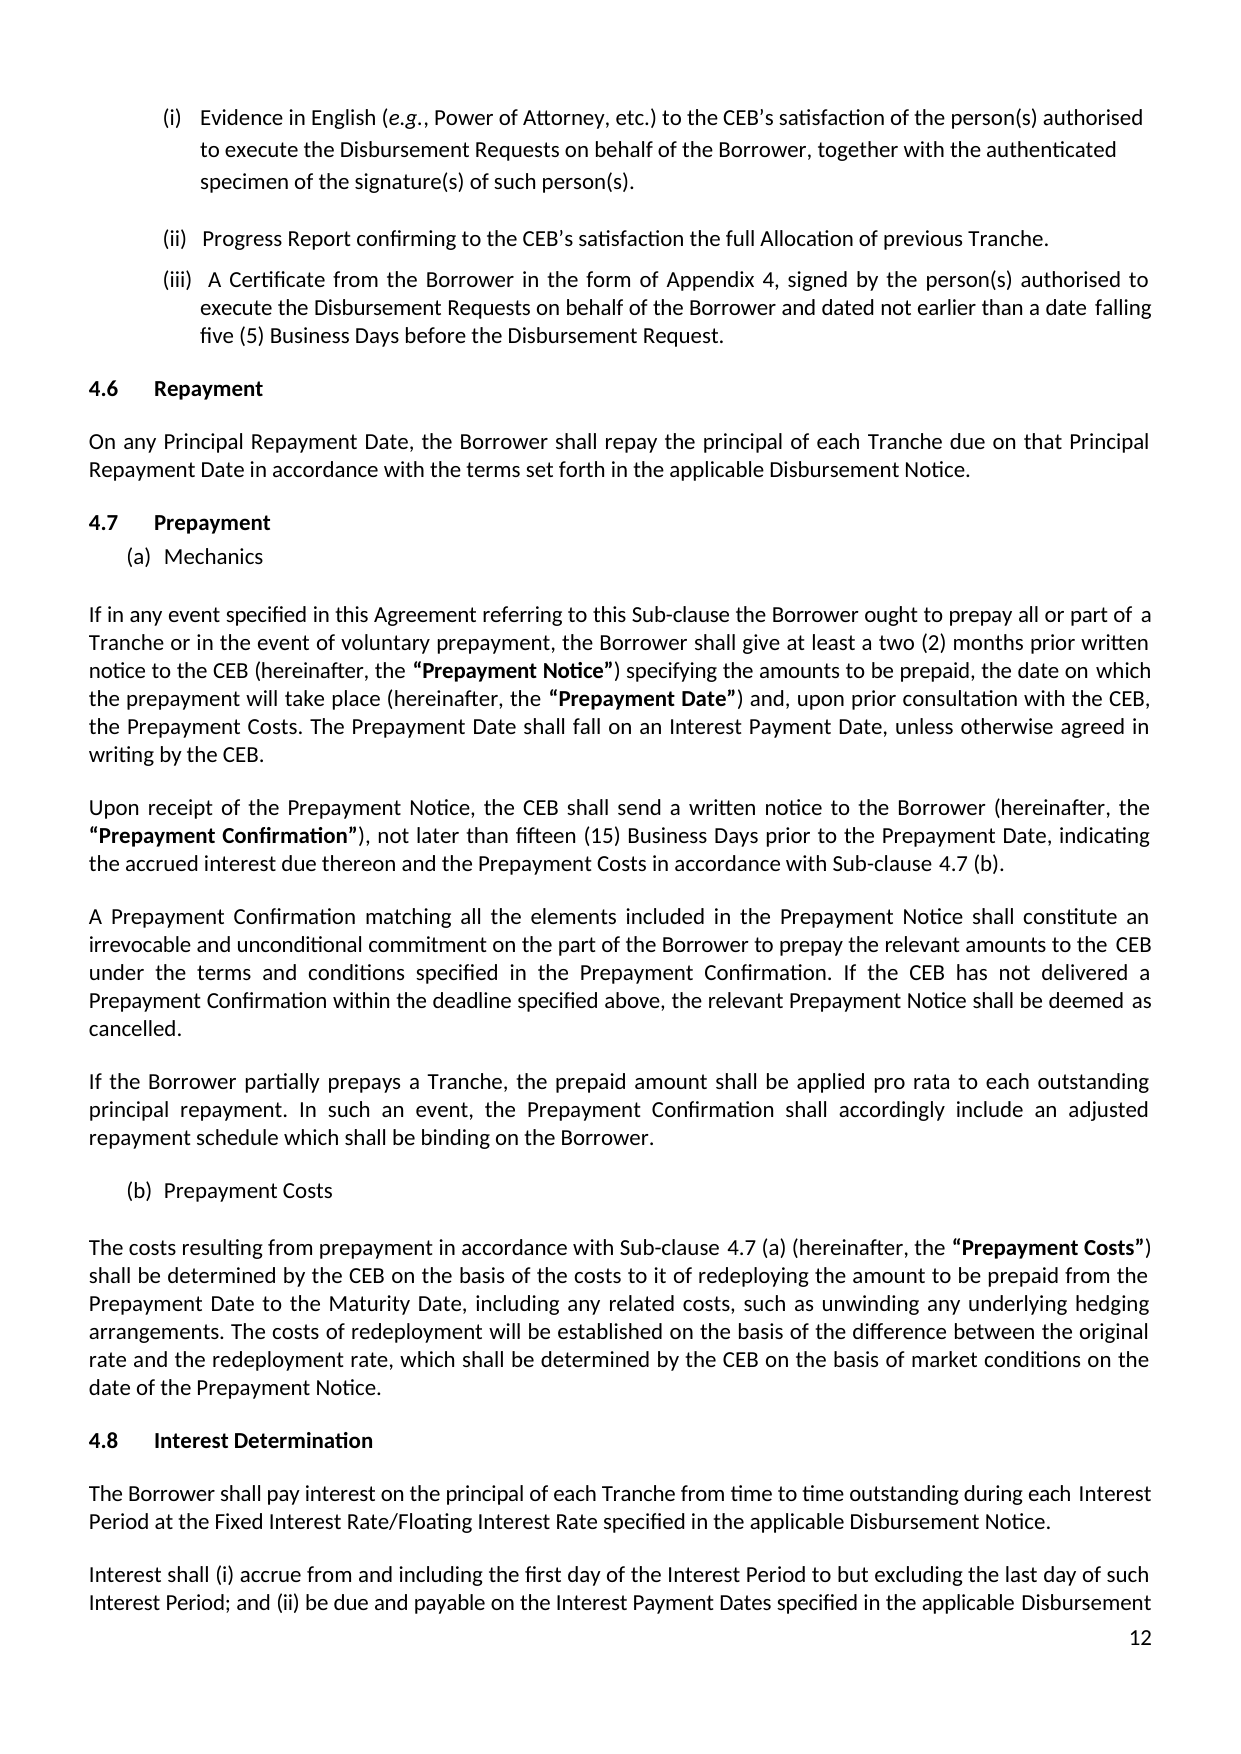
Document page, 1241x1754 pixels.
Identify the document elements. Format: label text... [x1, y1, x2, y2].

text On any Principal Repayment Date, the Borrower shall repay the principal of each Tranche due on that Principal Repayment Date in accordance with the terms set forth in the applicable Disbursement Notice. [89, 427, 1152, 483]
text If the Borrower partially prepays a Tranche, the prepaid amount shall be applied pro rata to each outstanding principal repayment. In such an event, the Prepayment Confirmation shall accordingly include an adjusted repayment schedule which shall be binding on the Borrower. [89, 1067, 1152, 1151]
subtitle Prepayment [89, 508, 1152, 536]
list Evidence in English (e.g., Power of Attorney, etc.) to the CEB’s satisfaction of the person(s) authorised to execute the Disbursement Requests on behalf of the Borrower, together with the authenticated specimen of the signature(s) of such person(s). [162, 103, 1152, 195]
text A Prepayment Confirmation matching all the elements included in the Prepayment Notice shall constitute an irrevocable and unconditional commitment on the part of the Borrower to prepay the relevant amounts to the CEB under the terms and conditions specified in the Prepayment Confirmation. If the CEB has not delivered a Prepayment Confirmation within the deadline specified above, the relevant Prepayment Notice shall be deemed as cancelled. [89, 902, 1152, 1042]
list Prepayment Costs [126, 1176, 1152, 1204]
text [89, 1560, 1152, 1616]
text If in any event specified in this Agreement referring to this Sub-clause the Borrower ought to prepay all or part of a Tranche or in the event of voluntary prepayment, the Borrower shall give at least a two (2) months prior written notice to the CEB (hereinafter, the “Prepayment Notice”) specifying the amounts to be prepaid, the date on which the prepayment will take place (hereinafter, the “Prepayment Date”) and, upon prior consultation with the CEB, the Prepayment Costs. The Prepayment Date shall fall on an Interest Payment Date, unless otherwise agreed in writing by the CEB. [89, 600, 1152, 768]
text Upon receipt of the Prepayment Notice, the CEB shall send a written notice to the Borrower (hereinafter, the “Prepayment Confirmation”), not later than fifteen (15) Business Days prior to the Prepayment Date, indicating the accrued interest due thereon and the Prepayment Costs in accordance with Sub-clause 4.7 (b). [89, 793, 1152, 877]
subtitle Repayment [89, 374, 1152, 402]
text The costs resulting from prepayment in accordance with Sub-clause 4.7 (a) (hereinafter, the “Prepayment Costs”) shall be determined by the CEB on the basis of the costs to it of redeploying the amount to be prepaid from the Prepayment Date to the Maturity Date, including any related costs, such as unwinding any underlying hedging arrangements. The costs of redeployment will be established on the basis of the difference between the original rate and the redeployment rate, which shall be determined by the CEB on the basis of market conditions on the date of the Prepayment Notice. [89, 1233, 1152, 1401]
text The Borrower shall pay interest on the principal of each Tranche from time to time outstanding during each Interest Period at the Fixed Interest Rate/Floating Interest Rate specified in the applicable Disbursement Notice. [89, 1479, 1152, 1535]
text (ii) Progress Report confirming to the CEB’s satisfaction the full Allocation of previous Tranche. [162, 224, 1152, 253]
list Mechanics [126, 542, 1152, 571]
subtitle Interest Determination [89, 1426, 1152, 1454]
text (iii) A Certificate from the Borrower in the form of Appendix 4, signed by the person(s) authorised to execute the Disbursement Requests on behalf of the Borrower and dated not earlier than a date falling five (5) Business Days before the Disbursement Request. [162, 265, 1152, 349]
